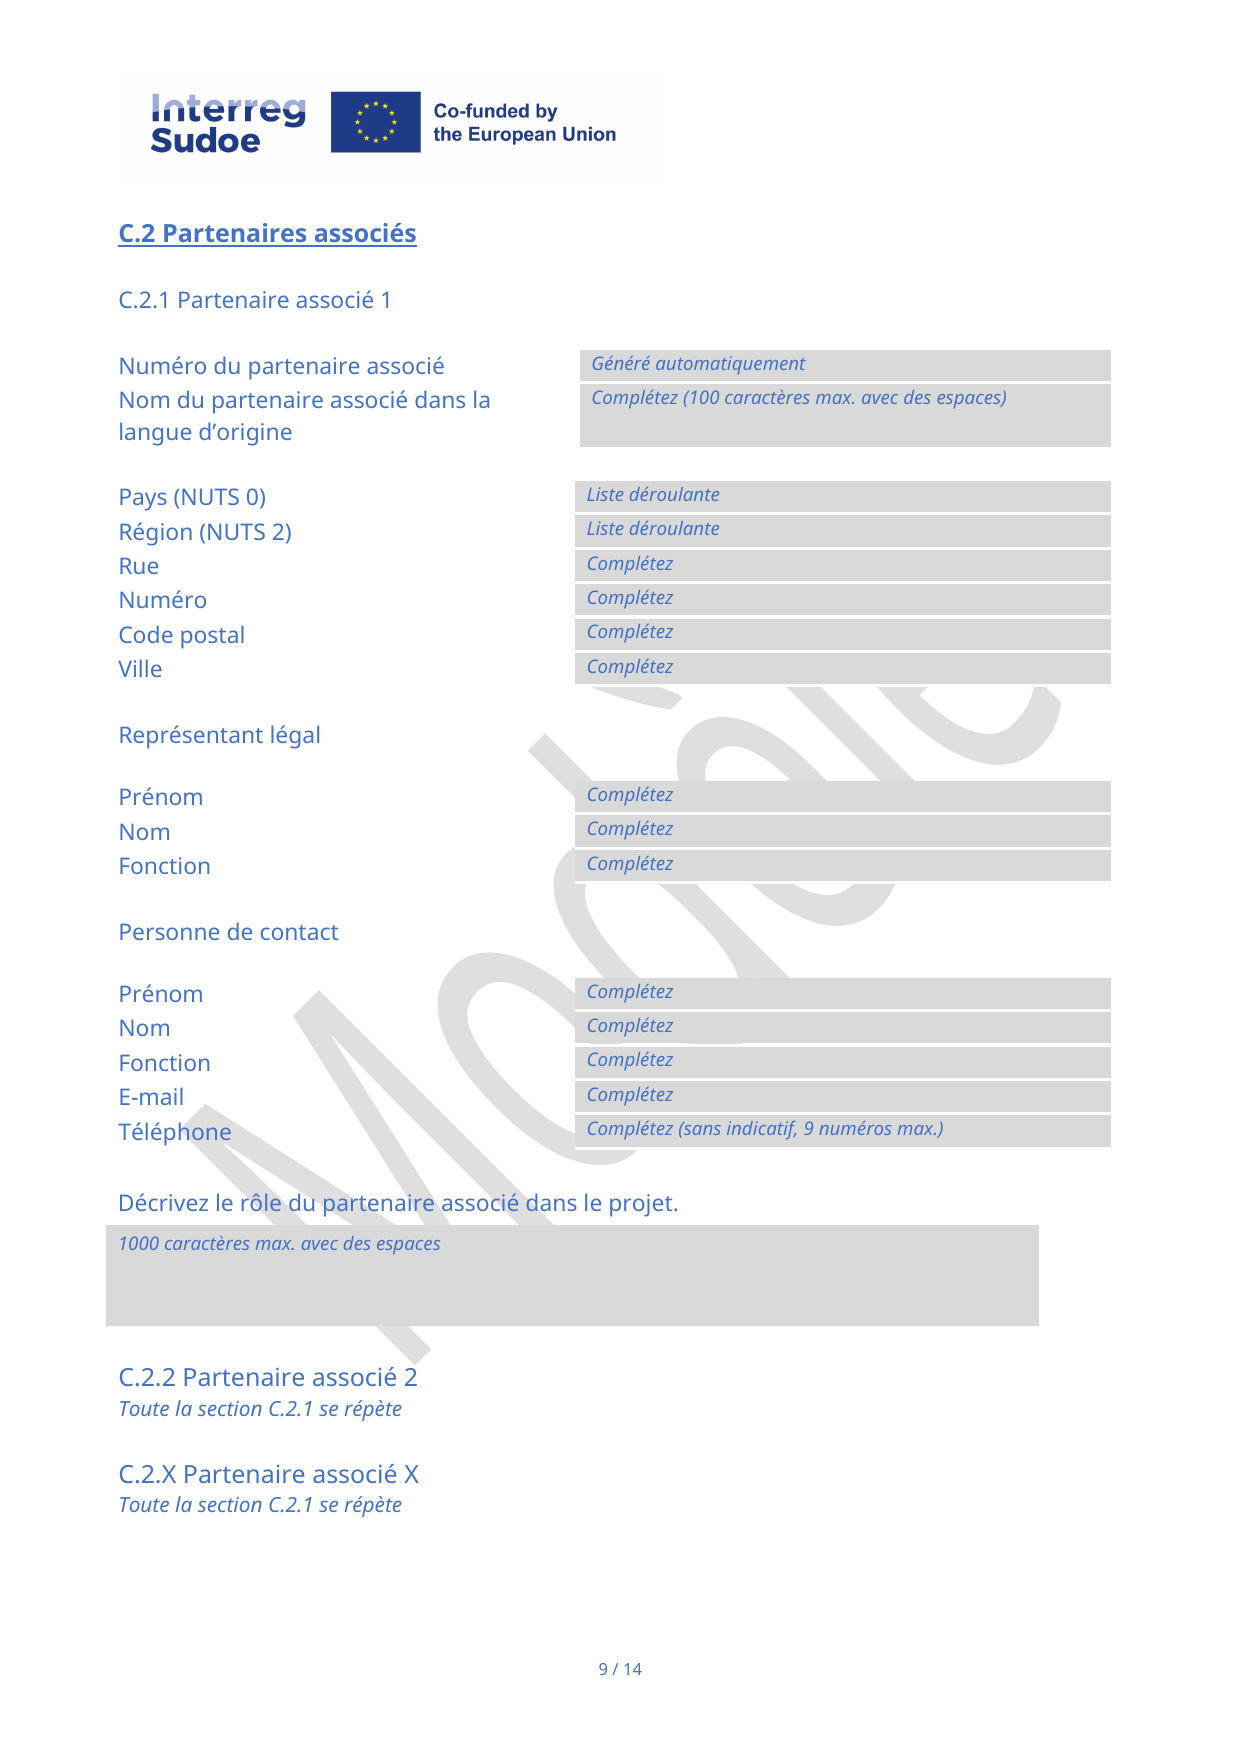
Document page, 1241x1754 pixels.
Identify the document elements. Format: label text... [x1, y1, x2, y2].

table_cell Nom [107, 812, 575, 847]
table_cell Nom du partenaire associé dans la langue d’origine [107, 381, 580, 447]
table_cell Complétez [575, 653, 1111, 684]
table_cell Fonction [107, 847, 575, 881]
text C.2 Partenaires associés [118, 216, 1122, 250]
table_header Décrivez le rôle du partenaire associé dans le projet. [106, 1181, 1039, 1224]
table_cell Rue [107, 547, 575, 581]
table_cell Région (NUTS 2) [107, 512, 575, 547]
table_cell Complétez [575, 1047, 1111, 1078]
table_header Pays (NUTS 0) [107, 481, 575, 512]
table_cell Ville [107, 650, 575, 684]
table_cell Numéro [107, 581, 575, 615]
table_cell Code postal [107, 615, 575, 650]
text Représentant légal [118, 718, 1122, 750]
table_cell Téléphone [107, 1112, 575, 1147]
table_header Complétez [575, 978, 1111, 1009]
table_cell Complétez [575, 850, 1111, 881]
table_cell Complétez [575, 1081, 1111, 1112]
table_header Complétez [575, 781, 1111, 812]
table_header Prénom [107, 978, 575, 1009]
text C.2.2 Partenaire associé 2 [118, 1360, 1122, 1394]
table_cell Complétez [575, 1012, 1111, 1043]
table_cell 1000 caractères max. avec des espaces [106, 1225, 1039, 1326]
table_cell Fonction [107, 1044, 575, 1078]
text C.2.X Partenaire associé X [118, 1456, 1122, 1490]
table_header Prénom [107, 781, 575, 812]
text Toute la section C.2.1 se répète [118, 1394, 1122, 1422]
table_cell Complétez (sans indicatif, 9 numéros max.) [575, 1115, 1111, 1147]
table_cell E-mail [107, 1078, 575, 1112]
table_cell Complétez [575, 584, 1111, 615]
table_cell Liste déroulante [575, 515, 1111, 547]
picture [118, 73, 664, 185]
table_header Liste déroulante [575, 481, 1111, 512]
table_header Généré automatiquement [580, 350, 1111, 381]
text Toute la section C.2.1 se répète [118, 1490, 1122, 1519]
table_cell Complétez [575, 619, 1111, 650]
text Personne de contact [118, 915, 1122, 947]
table_cell Complétez (100 caractères max. avec des espaces) [580, 384, 1111, 447]
table_cell Complétez [575, 815, 1111, 847]
table_header Numéro du partenaire associé [107, 347, 580, 381]
table_cell Complétez [575, 550, 1111, 581]
text C.2.1 Partenaire associé 1 [118, 284, 1122, 315]
table_cell Nom [107, 1009, 575, 1043]
